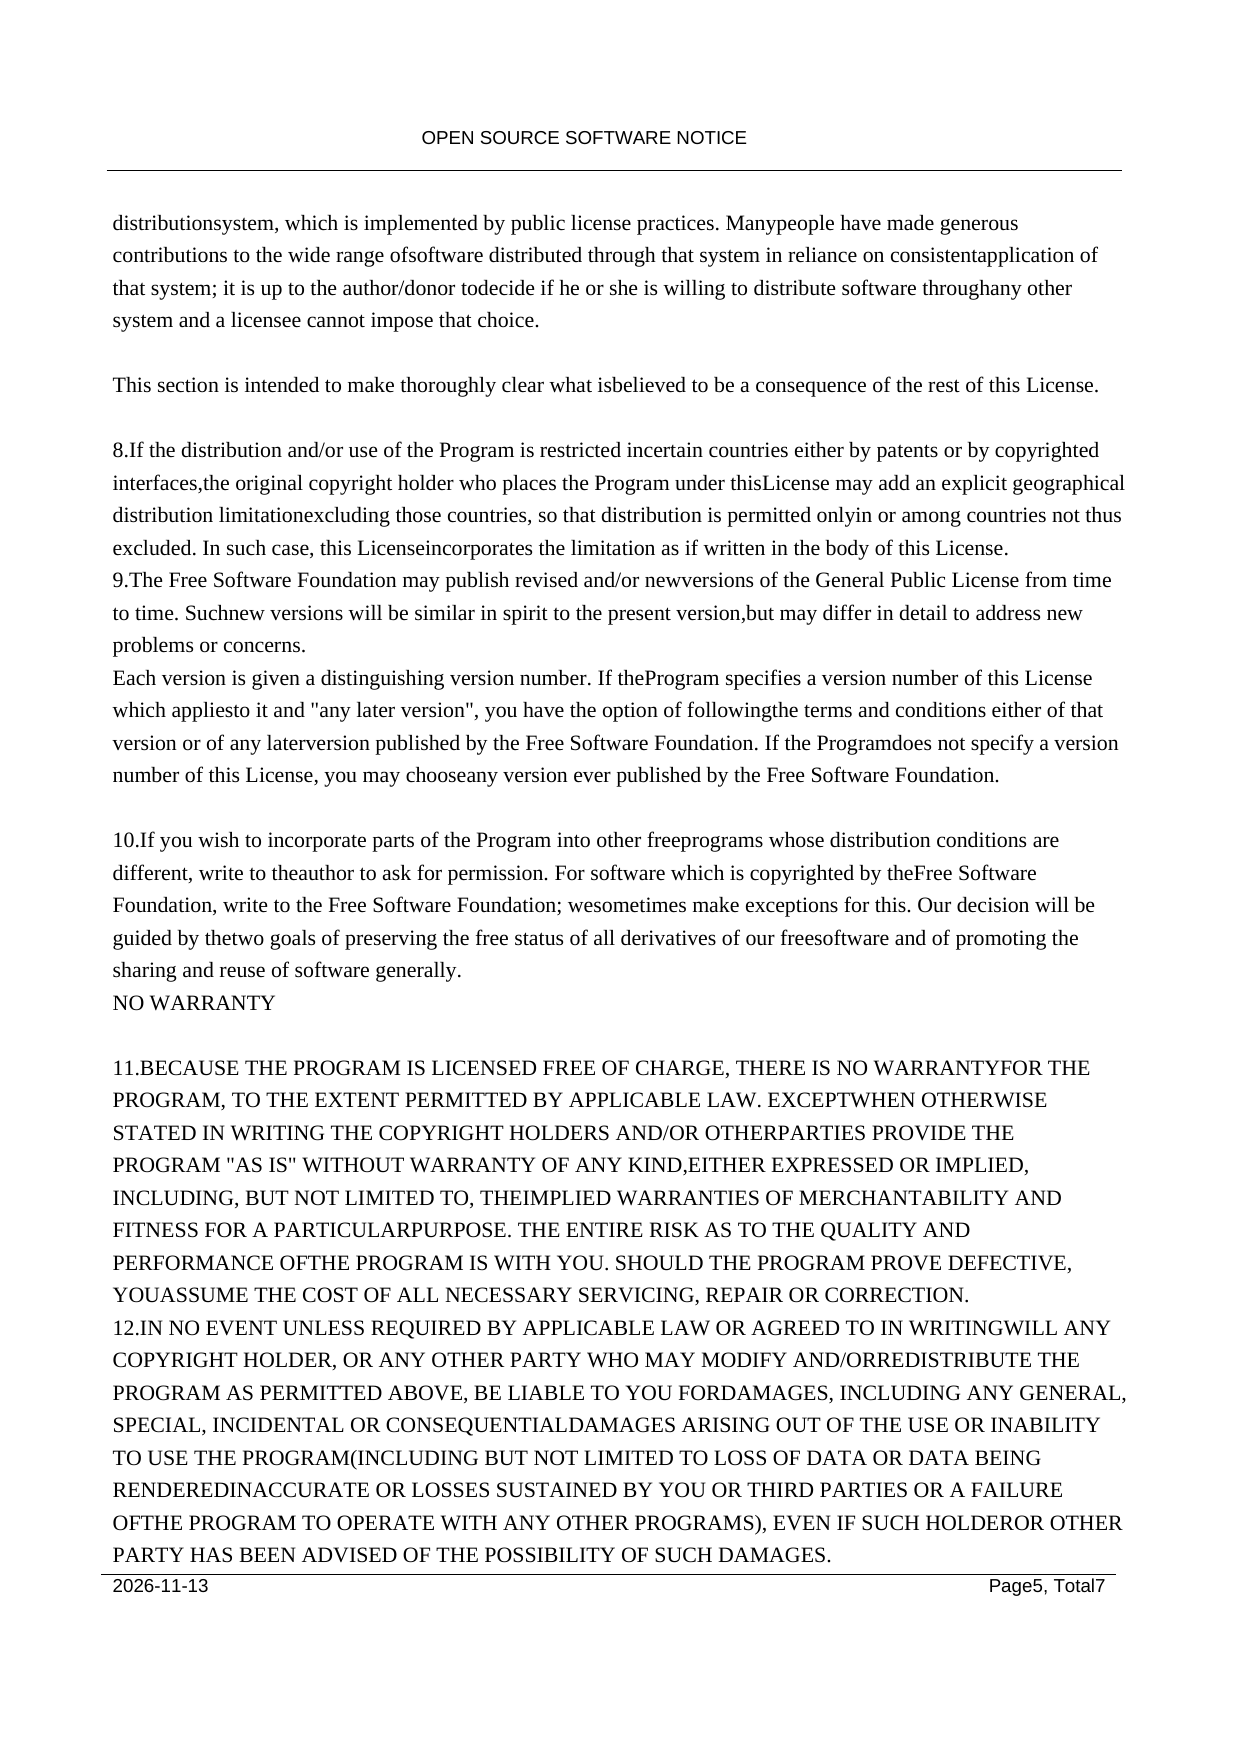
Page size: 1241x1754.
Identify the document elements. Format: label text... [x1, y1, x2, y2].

text 10.If you wish to incorporate parts of the Program into other freeprograms whose distribution conditions are different, write to theauthor to ask for permission. For software which is copyrighted by theFree Software Foundation, write to the Free Software Foundation; wesometimes make exceptions for this. Our decision will be guided by thetwo goals of preserving the free status of all derivatives of our freesoftware and of promoting the sharing and reuse of software generally. [112, 824, 1128, 986]
text 11.BECAUSE THE PROGRAM IS LICENSED FREE OF CHARGE, THERE IS NO WARRANTYFOR THE PROGRAM, TO THE EXTENT PERMITTED BY APPLICABLE LAW. EXCEPTWHEN OTHERWISE STATED IN WRITING THE COPYRIGHT HOLDERS AND/OR OTHERPARTIES PROVIDE THE PROGRAM "AS IS" WITHOUT WARRANTY OF ANY KIND,EITHER EXPRESSED OR IMPLIED, INCLUDING, BUT NOT LIMITED TO, THEIMPLIED WARRANTIES OF MERCHANTABILITY AND FITNESS FOR A PARTICULARPURPOSE. THE ENTIRE RISK AS TO THE QUALITY AND PERFORMANCE OFTHE PROGRAM IS WITH YOU. SHOULD THE PROGRAM PROVE DEFECTIVE, YOUASSUME THE COST OF ALL NECESSARY SERVICING, REPAIR OR CORRECTION. [112, 1051, 1128, 1311]
text Each version is given a distinguishing version number. If theProgram specifies a version number of this License which appliesto it and "any later version", you have the option of followingthe terms and conditions either of that version or of any laterversion published by the Free Software Foundation. If the Programdoes not specify a version number of this License, you may chooseany version ever published by the Free Software Foundation. [112, 661, 1128, 791]
text 8.If the distribution and/or use of the Program is restricted incertain countries either by patents or by copyrighted interfaces,the original copyright holder who places the Program under thisLicense may add an explicit geographical distribution limitationexcluding those countries, so that distribution is permitted onlyin or among countries not thus excluded. In such case, this Licenseincorporates the limitation as if written in the body of this License. [112, 434, 1128, 564]
text This section is intended to make thoroughly clear what isbelieved to be a consequence of the rest of this License. [112, 369, 1128, 401]
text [112, 206, 1128, 336]
text 12.IN NO EVENT UNLESS REQUIRED BY APPLICABLE LAW OR AGREED TO IN WRITINGWILL ANY COPYRIGHT HOLDER, OR ANY OTHER PARTY WHO MAY MODIFY AND/ORREDISTRIBUTE THE PROGRAM AS PERMITTED ABOVE, BE LIABLE TO YOU FORDAMAGES, INCLUDING ANY GENERAL, SPECIAL, INCIDENTAL OR CONSEQUENTIALDAMAGES ARISING OUT OF THE USE OR INABILITY TO USE THE PROGRAM(INCLUDING BUT NOT LIMITED TO LOSS OF DATA OR DATA BEING RENDEREDINACCURATE OR LOSSES SUSTAINED BY YOU OR THIRD PARTIES OR A FAILURE OFTHE PROGRAM TO OPERATE WITH ANY OTHER PROGRAMS), EVEN IF SUCH HOLDEROR OTHER PARTY HAS BEEN ADVISED OF THE POSSIBILITY OF SUCH DAMAGES. [112, 1311, 1128, 1571]
text 9.The Free Software Foundation may publish revised and/or newversions of the General Public License from time to time. Suchnew versions will be similar in spirit to the present version,but may differ in detail to address new problems or concerns. [112, 564, 1128, 661]
text NO WARRANTY [112, 986, 1128, 1019]
